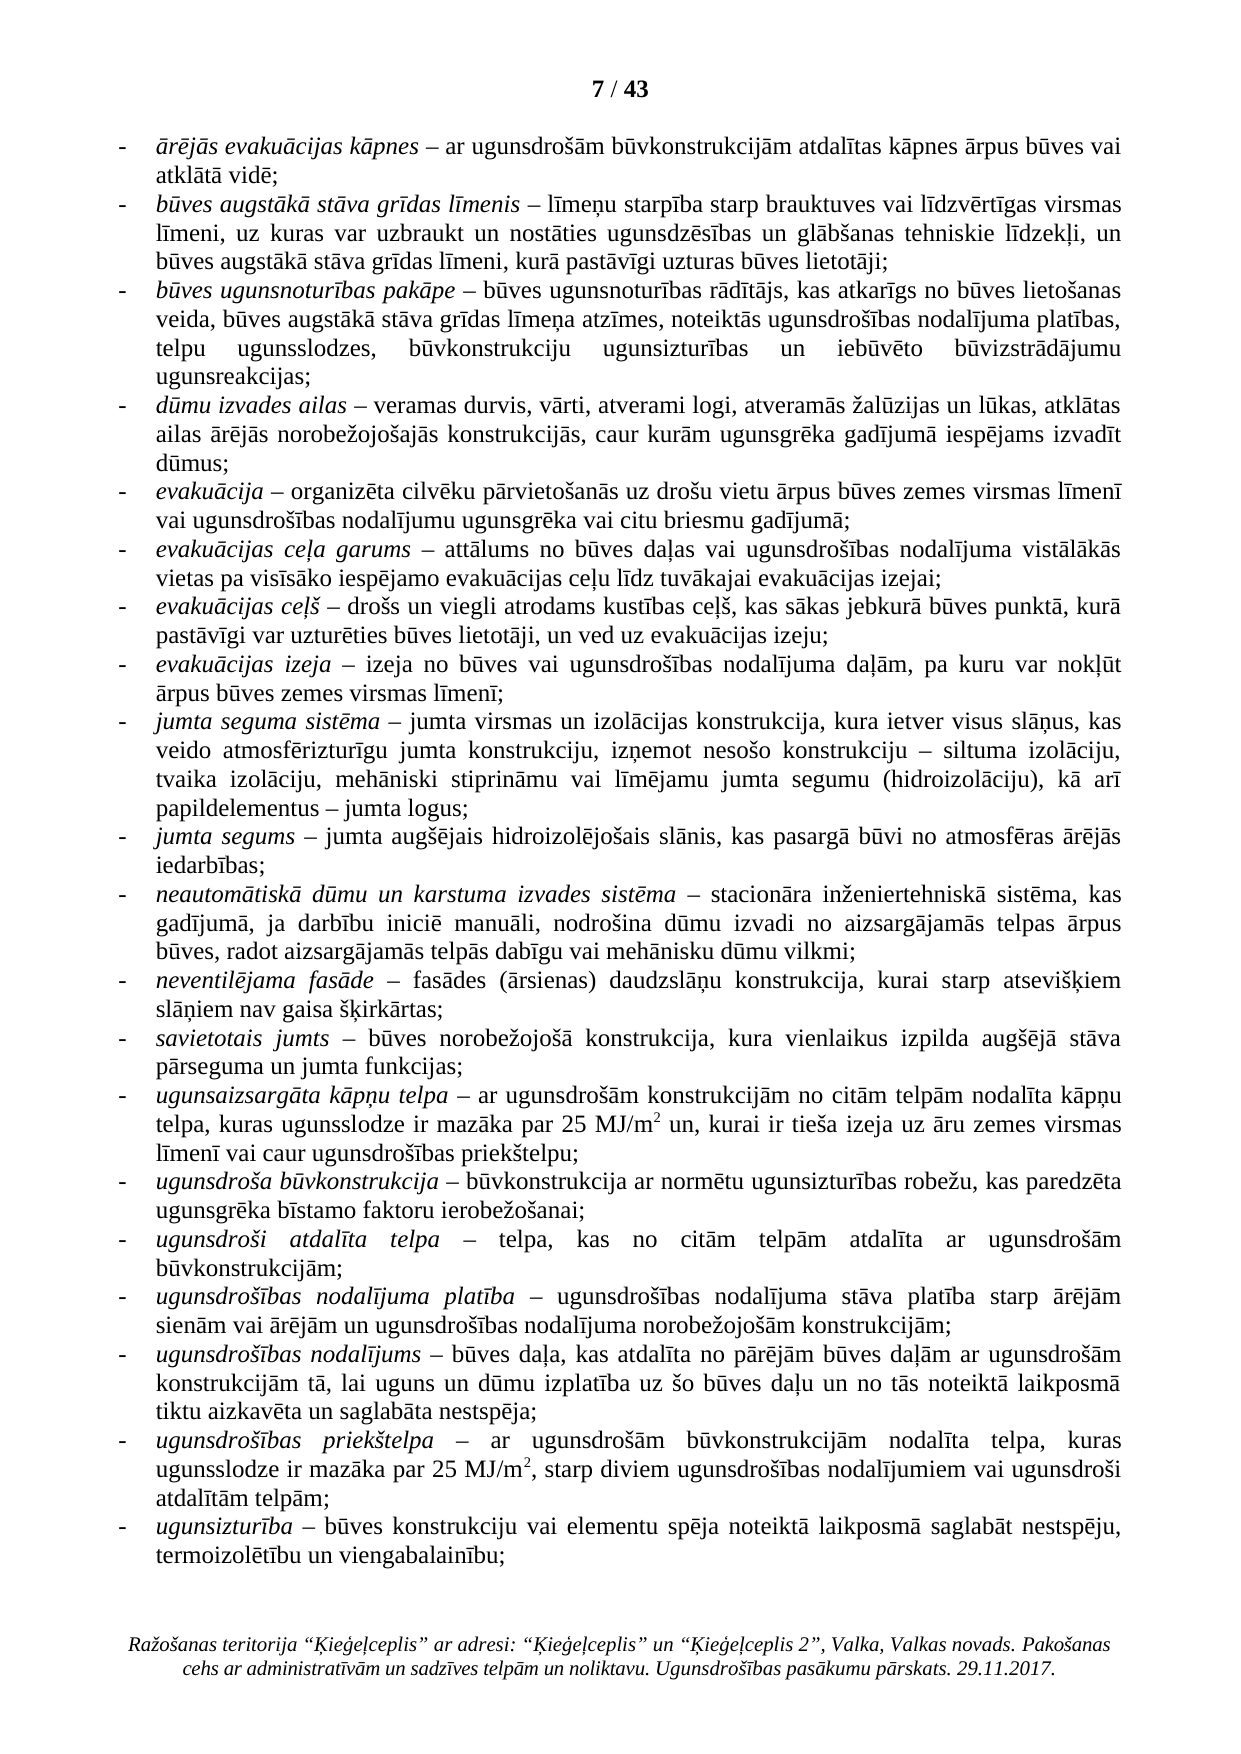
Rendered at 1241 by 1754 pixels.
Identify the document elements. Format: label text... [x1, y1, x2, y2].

list neventilējama fasāde – fasādes (ārsienas) daudzslāņu konstrukcija, kurai starp atsevišķiem slāņiem nav gaisa šķirkārtas; [118, 965, 1122, 1023]
list jumta seguma sistēma – jumta virsmas un izolācijas konstrukcija, kura ietver visus slāņus, kas veido atmosfērizturīgu jumta konstrukciju, izņemot nesošo konstrukciju – siltuma izolāciju, tvaika izolāciju, mehāniski stiprināmu vai līmējamu jumta segumu (hidroizolāciju), kā arī papildelementus – jumta logus; [118, 706, 1122, 821]
list būves ugunsnoturības pakāpe – būves ugunsnoturības rādītājs, kas atkarīgs no būves lietošanas veida, būves augstākā stāva grīdas līmeņa atzīmes, noteiktās ugunsdrošības nodalījuma platības, telpu ugunsslodzes, būvkonstrukciju ugunsizturības un iebūvēto būvizstrādājumu ugunsreakcijas; [118, 275, 1122, 390]
list būves augstākā stāva grīdas līmenis – līmeņu starpība starp brauktuves vai līdzvērtīgas virsmas līmeni, uz kuras var uzbraukt un nostāties ugunsdzēsības un glābšanas tehniskie līdzekļi, un būves augstākā stāva grīdas līmeni, kurā pastāvīgi uzturas būves lietotāji; [118, 189, 1122, 275]
list ugunsaizsargāta kāpņu telpa – ar ugunsdrošām konstrukcijām no citām telpām nodalīta kāpņu telpa, kuras ugunsslodze ir mazāka par 25 MJ/m2 un, kurai ir tieša izeja uz āru zemes virsmas līmenī vai caur ugunsdrošības priekštelpu; [118, 1080, 1122, 1166]
list jumta segums – jumta augšējais hidroizolējošais slānis, kas pasargā būvi no atmosfēras ārējās iedarbības; [118, 821, 1122, 879]
list ugunsdrošības nodalījums – būves daļa, kas atdalīta no pārējām būves daļām ar ugunsdrošām konstrukcijām tā, lai uguns un dūmu izplatība uz šo būves daļu un no tās noteiktā laikposmā tiktu aizkavēta un saglabāta nestspēja; [118, 1339, 1122, 1425]
list neautomātiskā dūmu un karstuma izvades sistēma – stacionāra inženiertehniskā sistēma, kas gadījumā, ja darbību iniciē manuāli, nodrošina dūmu izvadi no aizsargājamās telpas ārpus būves, radot aizsargājamās telpās dabīgu vai mehānisku dūmu vilkmi; [118, 879, 1122, 965]
list ugunsdroša būvkonstrukcija – būvkonstrukcija ar normētu ugunsizturības robežu, kas paredzēta ugunsgrēka bīstamo faktoru ierobežošanai; [118, 1166, 1122, 1224]
list savietotais jumts – būves norobežojošā konstrukcija, kura vienlaikus izpilda augšējā stāva pārseguma un jumta funkcijas; [118, 1023, 1122, 1080]
list evakuācija – organizēta cilvēku pārvietošanās uz drošu vietu ārpus būves zemes virsmas līmenī vai ugunsdrošības nodalījumu ugunsgrēka vai citu briesmu gadījumā; [118, 476, 1122, 534]
list evakuācijas ceļš – drošs un viegli atrodams kustības ceļš, kas sākas jebkurā būves punktā, kurā pastāvīgi var uzturēties būves lietotāji, un ved uz evakuācijas izeju; [118, 591, 1122, 649]
list evakuācijas ceļa garums – attālums no būves daļas vai ugunsdrošības nodalījuma vistālākās vietas pa visīsāko iespējamo evakuācijas ceļu līdz tuvākajai evakuācijas izejai; [118, 534, 1122, 591]
list ugunsdroši atdalīta telpa – telpa, kas no citām telpām atdalīta ar ugunsdrošām būvkonstrukcijām; [118, 1224, 1122, 1281]
list ārējās evakuācijas kāpnes – ar ugunsdrošām būvkonstrukcijām atdalītas kāpnes ārpus būves vai atklātā vidē; [118, 131, 1122, 189]
list ugunsdrošības nodalījuma platība – ugunsdrošības nodalījuma stāva platība starp ārējām sienām vai ārējām un ugunsdrošības nodalījuma norobežojošām konstrukcijām; [118, 1281, 1122, 1339]
list ugunsizturība – būves konstrukciju vai elementu spēja noteiktā laikposmā saglabāt nestspēju, termoizolētību un viengabalainību; [118, 1511, 1122, 1569]
list ugunsdrošības priekštelpa – ar ugunsdrošām būvkonstrukcijām nodalīta telpa, kuras ugunsslodze ir mazāka par 25 MJ/m2, starp diviem ugunsdrošības nodalījumiem vai ugunsdroši atdalītām telpām; [118, 1425, 1122, 1511]
list dūmu izvades ailas – veramas durvis, vārti, atverami logi, atveramās žalūzijas un lūkas, atklātas ailas ārējās norobežojošajās konstrukcijās, caur kurām ugunsgrēka gadījumā iespējams izvadīt dūmus; [118, 390, 1122, 476]
list evakuācijas izeja – izeja no būves vai ugunsdrošības nodalījuma daļām, pa kuru var nokļūt ārpus būves zemes virsmas līmenī; [118, 649, 1122, 706]
